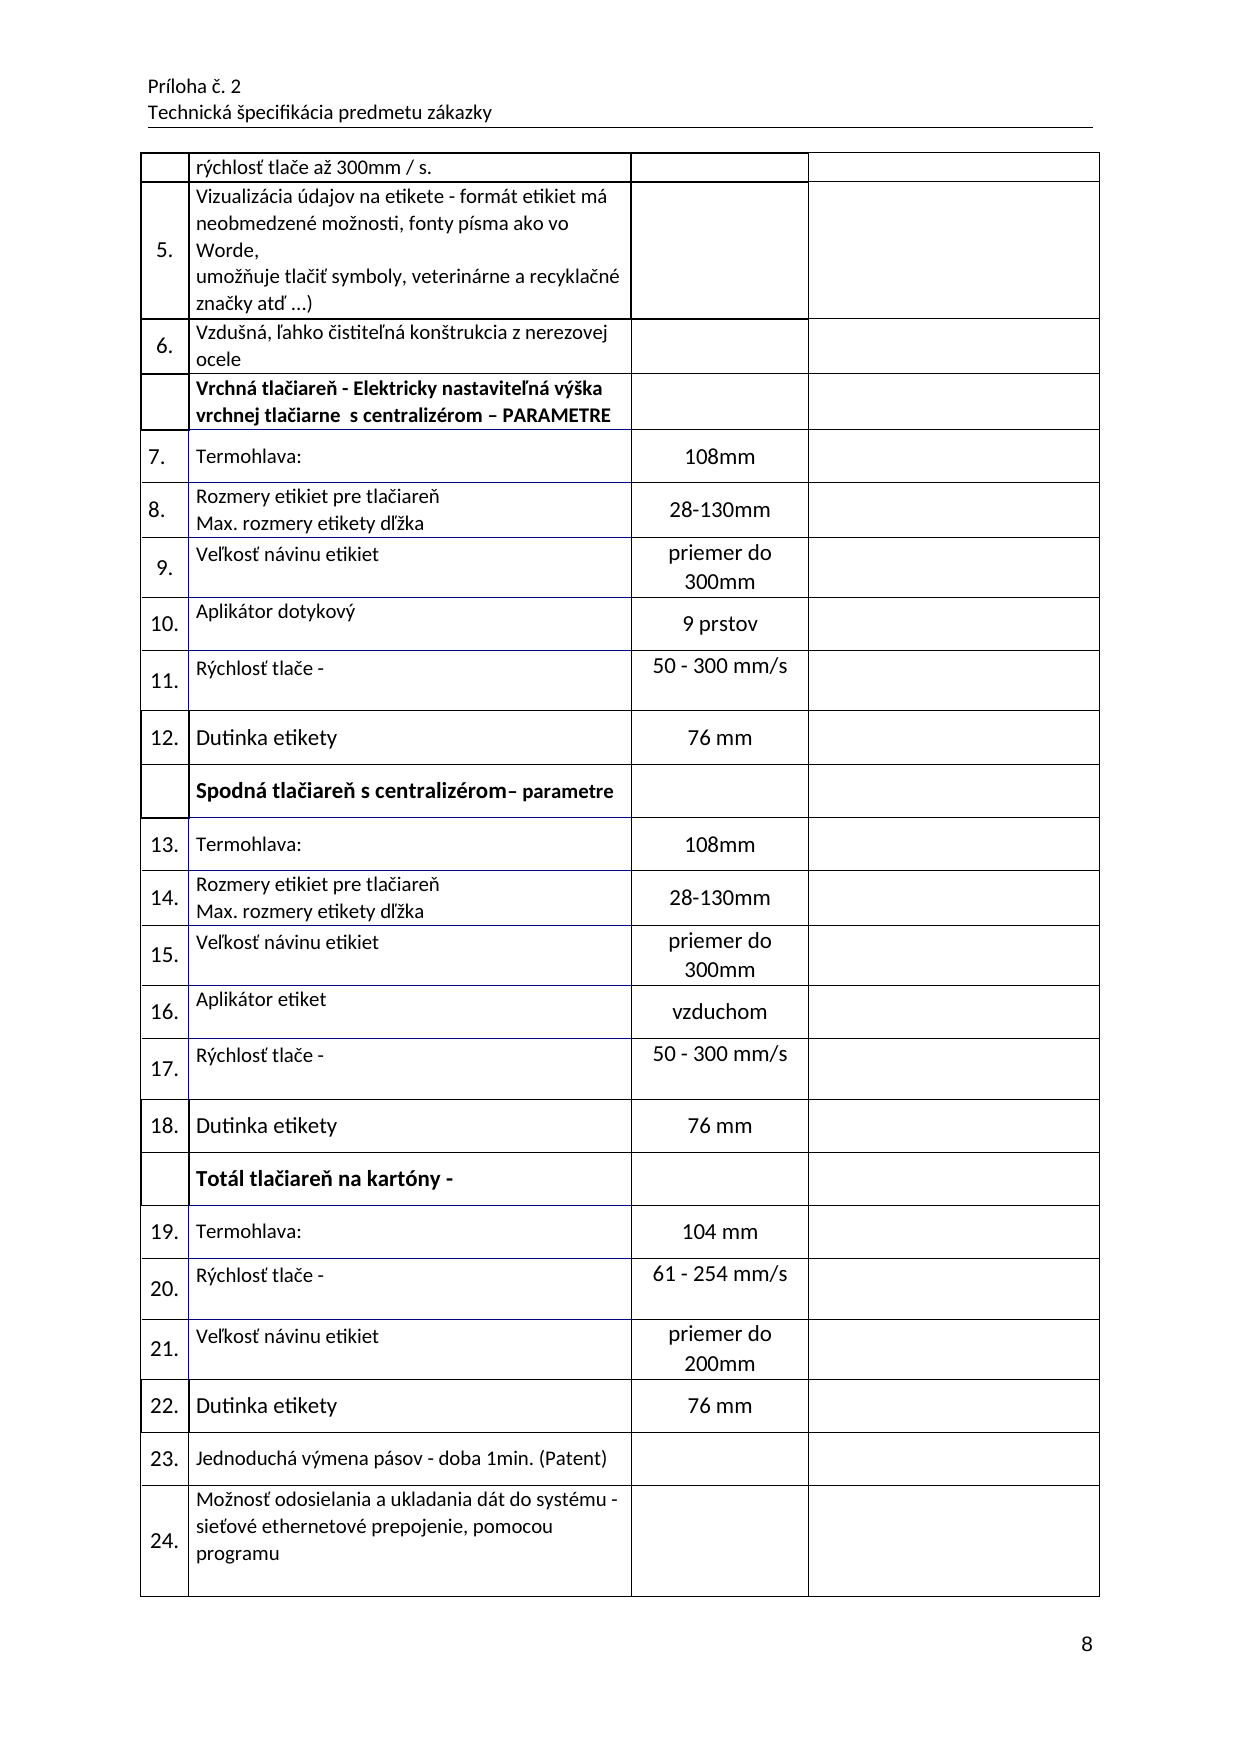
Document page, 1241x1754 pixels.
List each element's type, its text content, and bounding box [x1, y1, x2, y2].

table_cell 6. [142, 320, 188, 373]
table_cell [632, 1153, 808, 1205]
table_cell 28-130mm [632, 483, 808, 537]
table_cell [809, 1039, 1099, 1098]
table_cell [632, 183, 808, 317]
table_cell 11. [141, 650, 188, 710]
table_cell Aplikátor etiket [189, 986, 631, 1038]
table_cell 104 mm [632, 1206, 808, 1258]
table_cell [809, 1486, 1099, 1596]
table_cell Totál tlačiareň na kartóny - [190, 1153, 631, 1205]
table_cell [809, 430, 1099, 482]
table_cell Možnosť odosielania a ukladania dát do systému - sieťové ethernetové prepojenie, pomocou programu [189, 1486, 631, 1596]
table_cell 21. [141, 1319, 188, 1378]
table_cell 108mm [632, 430, 808, 482]
table_cell 5. [142, 183, 188, 317]
table_cell 24. [141, 1485, 188, 1596]
table_cell Rozmery etikiet pre tlačiareň Max. rozmery etikety dľžka [189, 871, 631, 925]
table_cell 7. [141, 431, 188, 482]
table_cell 50 - 300 mm/s [632, 651, 808, 710]
table_cell 61 - 254 mm/s [632, 1259, 808, 1318]
table_cell Rýchlosť tlače - [189, 651, 631, 710]
table_cell 108mm [632, 818, 808, 870]
table_cell priemer do 300mm [632, 538, 808, 597]
table_cell 9 prstov [632, 598, 808, 650]
table_cell [142, 765, 188, 817]
table_cell [809, 319, 1099, 373]
table_cell Rýchlosť tlače - [189, 1259, 631, 1318]
table_cell [809, 1259, 1099, 1318]
table_cell vzduchom [632, 986, 808, 1038]
table_cell 16. [141, 985, 188, 1038]
table_cell 13. [141, 819, 188, 870]
table_cell 76 mm [632, 1380, 808, 1432]
table_cell Termohlava: [189, 430, 631, 482]
table_cell Termohlava: [189, 818, 631, 870]
table_cell Aplikátor dotykový [189, 598, 631, 650]
table_cell [809, 182, 1099, 317]
table_cell 17. [141, 1038, 188, 1098]
table_cell 9. [141, 537, 188, 597]
table_cell [809, 651, 1099, 710]
table_cell [809, 1153, 1099, 1205]
table_cell 22. [142, 1380, 188, 1432]
table_cell [809, 986, 1099, 1038]
table_cell [809, 711, 1099, 764]
table_cell 76 mm [632, 1100, 808, 1152]
table_cell [809, 1320, 1099, 1378]
table_cell priemer do 300mm [632, 926, 808, 985]
table_cell Jednoduchá výmena pásov - doba 1min. (Patent) [189, 1433, 631, 1485]
table_cell 14. [141, 870, 188, 925]
table_cell Dutinka etikety [190, 1380, 631, 1432]
table_cell [632, 154, 808, 181]
table_cell [632, 765, 808, 817]
table_cell [142, 1153, 188, 1205]
table_cell [142, 375, 188, 429]
table_cell [809, 153, 1099, 181]
table_cell Rozmery etikiet pre tlačiareň Max. rozmery etikety dľžka [189, 483, 631, 537]
table_cell Dutinka etikety [190, 1100, 631, 1152]
table_cell 19. [141, 1206, 188, 1258]
table_cell Rýchlosť tlače - [189, 1039, 631, 1098]
table_cell [809, 1100, 1099, 1152]
table_cell 18. [142, 1100, 188, 1152]
table_cell 8. [141, 482, 188, 537]
table_cell 76 mm [632, 711, 808, 764]
table_cell [809, 871, 1099, 925]
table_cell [190, 154, 630, 181]
table_cell Vizualizácia údajov na etikete - formát etikiet má neobmedzené možnosti, fonty písma ako vo Worde, umožňuje tlačiť symboly, veterinárne a recyklačné značky atď ...) [190, 183, 630, 317]
table_cell Dutinka etikety [190, 711, 631, 764]
table_cell priemer do 200mm [632, 1320, 808, 1378]
table_cell 10. [141, 597, 188, 650]
table_cell Veľkosť návinu etikiet [189, 538, 631, 597]
table_cell [632, 1433, 808, 1485]
table_cell [632, 374, 808, 429]
table_cell 20. [141, 1258, 188, 1318]
table_cell [809, 818, 1099, 870]
table_cell [809, 374, 1099, 429]
table_cell [809, 926, 1099, 985]
table_cell [809, 538, 1099, 597]
table_cell [809, 1433, 1099, 1485]
table_cell 23. [141, 1433, 188, 1485]
table_cell 4. [142, 154, 188, 181]
table_cell 15. [141, 925, 188, 985]
table_cell Vzdušná, ľahko čistiteľná konštrukcia z nerezovej ocele [190, 320, 631, 373]
table_cell 12. [142, 711, 188, 764]
table_cell 28-130mm [632, 871, 808, 925]
table_cell [809, 1380, 1099, 1432]
table_cell [809, 1206, 1099, 1258]
table_cell [809, 598, 1099, 650]
table_cell Termohlava: [189, 1206, 631, 1258]
table_cell Spodná tlačiareň s centralizérom– parametre [190, 765, 631, 817]
table_cell [809, 765, 1099, 817]
table_cell [632, 1486, 808, 1596]
table_cell Vrchná tlačiareň - Elektricky nastaviteľná výška vrchnej tlačiarne s centralizérom – PARAMETRE [190, 374, 631, 429]
table_cell Veľkosť návinu etikiet [189, 926, 631, 985]
table_cell Veľkosť návinu etikiet [189, 1320, 631, 1378]
table_cell [809, 483, 1099, 537]
table_cell 50 - 300 mm/s [632, 1039, 808, 1098]
table_cell [632, 320, 808, 373]
